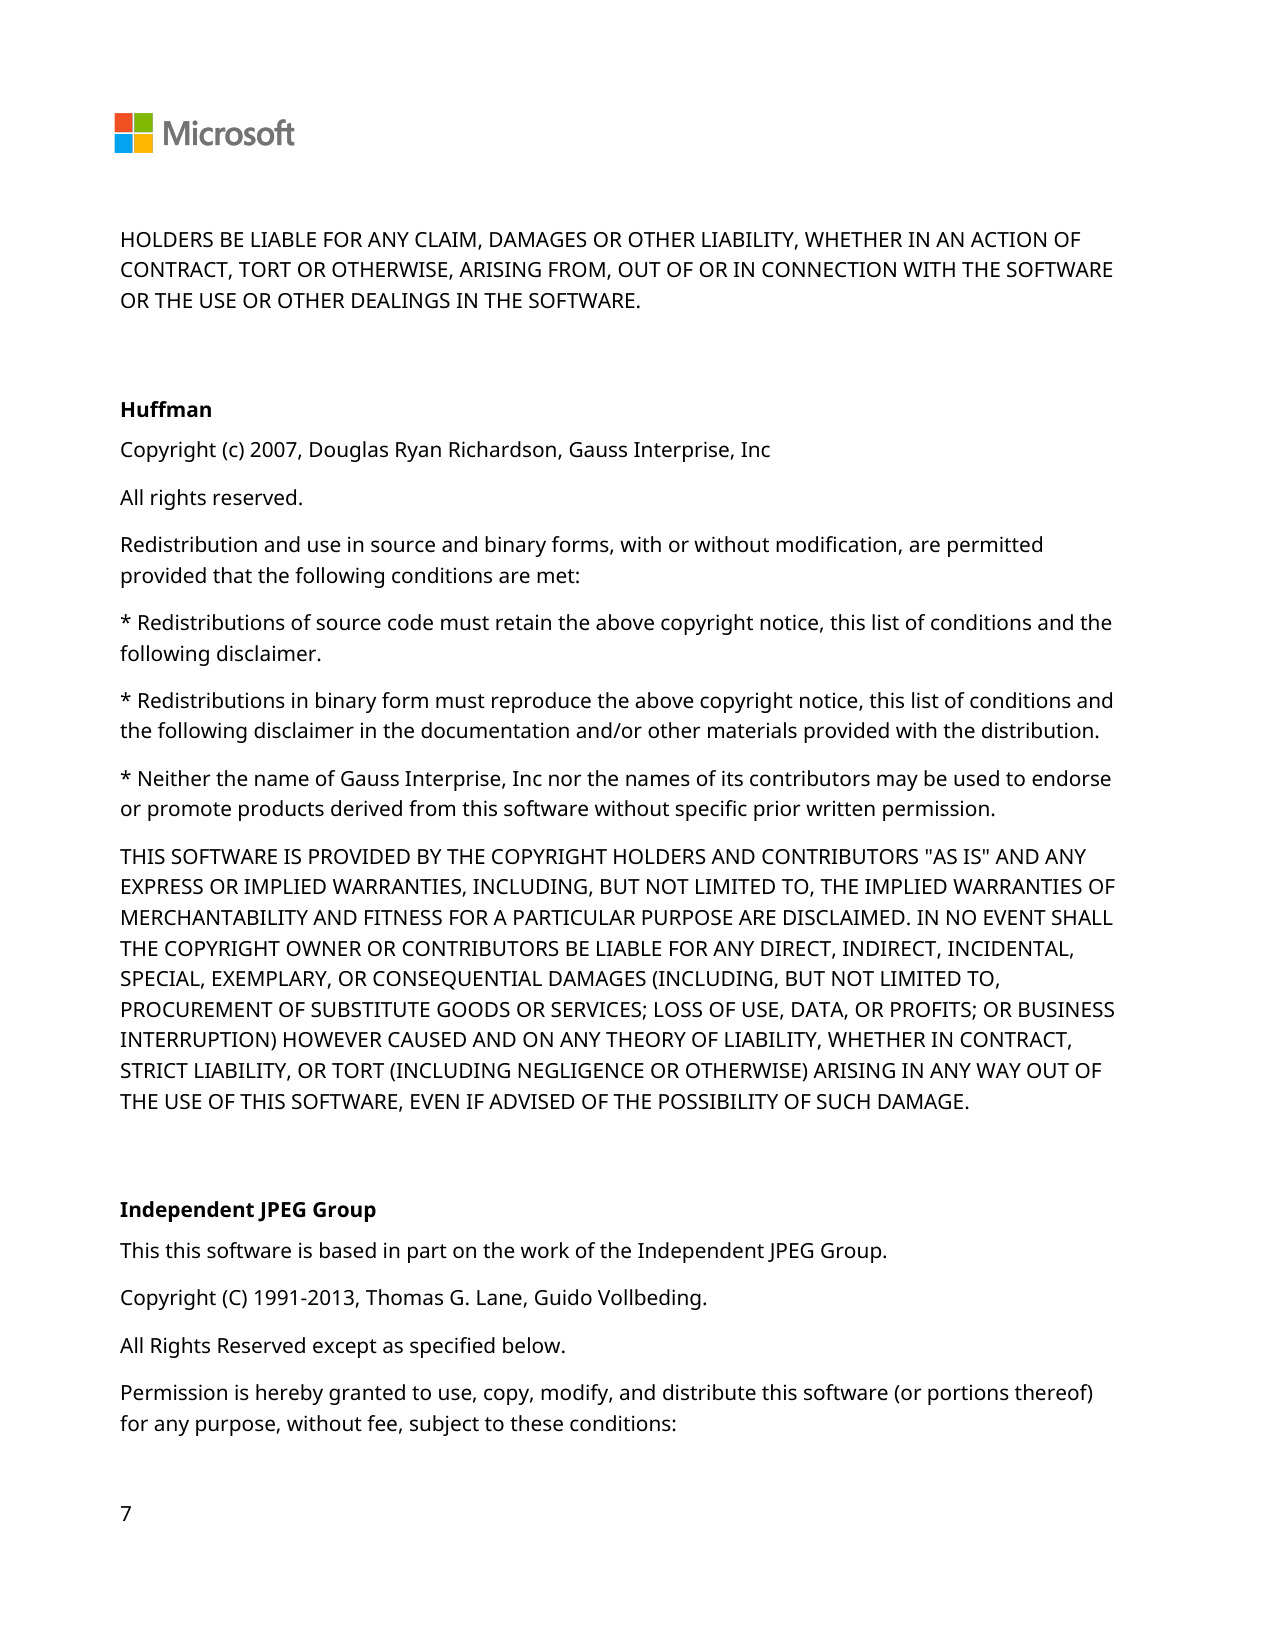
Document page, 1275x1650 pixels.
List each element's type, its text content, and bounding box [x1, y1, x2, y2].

text This this software is based in part on the work of the Independent JPEG Group. [120, 1236, 1125, 1265]
subtitle Independent JPEG Group [120, 1192, 1125, 1224]
text All rights reserved. [120, 483, 1125, 511]
text * Redistributions of source code must retain the above copyright notice, this list of conditions and the following disclaimer. [120, 608, 1125, 667]
subtitle Huffman [120, 392, 1125, 423]
text THIS SOFTWARE IS PROVIDED BY THE COPYRIGHT HOLDERS AND CONTRIBUTORS "AS IS" AND ANY EXPRESS OR IMPLIED WARRANTIES, INCLUDING, BUT NOT LIMITED TO, THE IMPLIED WARRANTIES OF MERCHANTABILITY AND FITNESS FOR A PARTICULAR PURPOSE ARE DISCLAIMED. IN NO EVENT SHALL THE COPYRIGHT OWNER OR CONTRIBUTORS BE LIABLE FOR ANY DIRECT, INDIRECT, INCIDENTAL, SPECIAL, EXEMPLARY, OR CONSEQUENTIAL DAMAGES (INCLUDING, BUT NOT LIMITED TO, PROCUREMENT OF SUBSTITUTE GOODS OR SERVICES; LOSS OF USE, DATA, OR PROFITS; OR BUSINESS INTERRUPTION) HOWEVER CAUSED AND ON ANY THEORY OF LIABILITY, WHETHER IN CONTRACT, STRICT LIABILITY, OR TORT (INCLUDING NEGLIGENCE OR OTHERWISE) ARISING IN ANY WAY OUT OF THE USE OF THIS SOFTWARE, EVEN IF ADVISED OF THE POSSIBILITY OF SUCH DAMAGE. [120, 842, 1125, 1115]
text All Rights Reserved except as specified below. [120, 1331, 1125, 1359]
text Copyright (c) 2007, Douglas Ryan Richardson, Gauss Interprise, Inc [120, 436, 1125, 464]
text Redistribution and use in source and binary forms, with or without modification, are permitted provided that the following conditions are met: [120, 530, 1125, 589]
picture [114, 113, 295, 153]
text Copyright (C) 1991-2013, Thomas G. Lane, Guido Vollbeding. [120, 1283, 1125, 1312]
text * Redistributions in binary form must reproduce the above copyright notice, this list of conditions and the following disclaimer in the documentation and/or other materials provided with the distribution. [120, 686, 1125, 745]
text * Neither the name of Gauss Interprise, Inc nor the names of its contributors may be used to endorse or promote products derived from this software without specific prior written permission. [120, 764, 1125, 823]
text Permission is hereby granted to use, copy, modify, and distribute this software (or portions thereof) for any purpose, without fee, subject to these conditions: [120, 1378, 1125, 1437]
